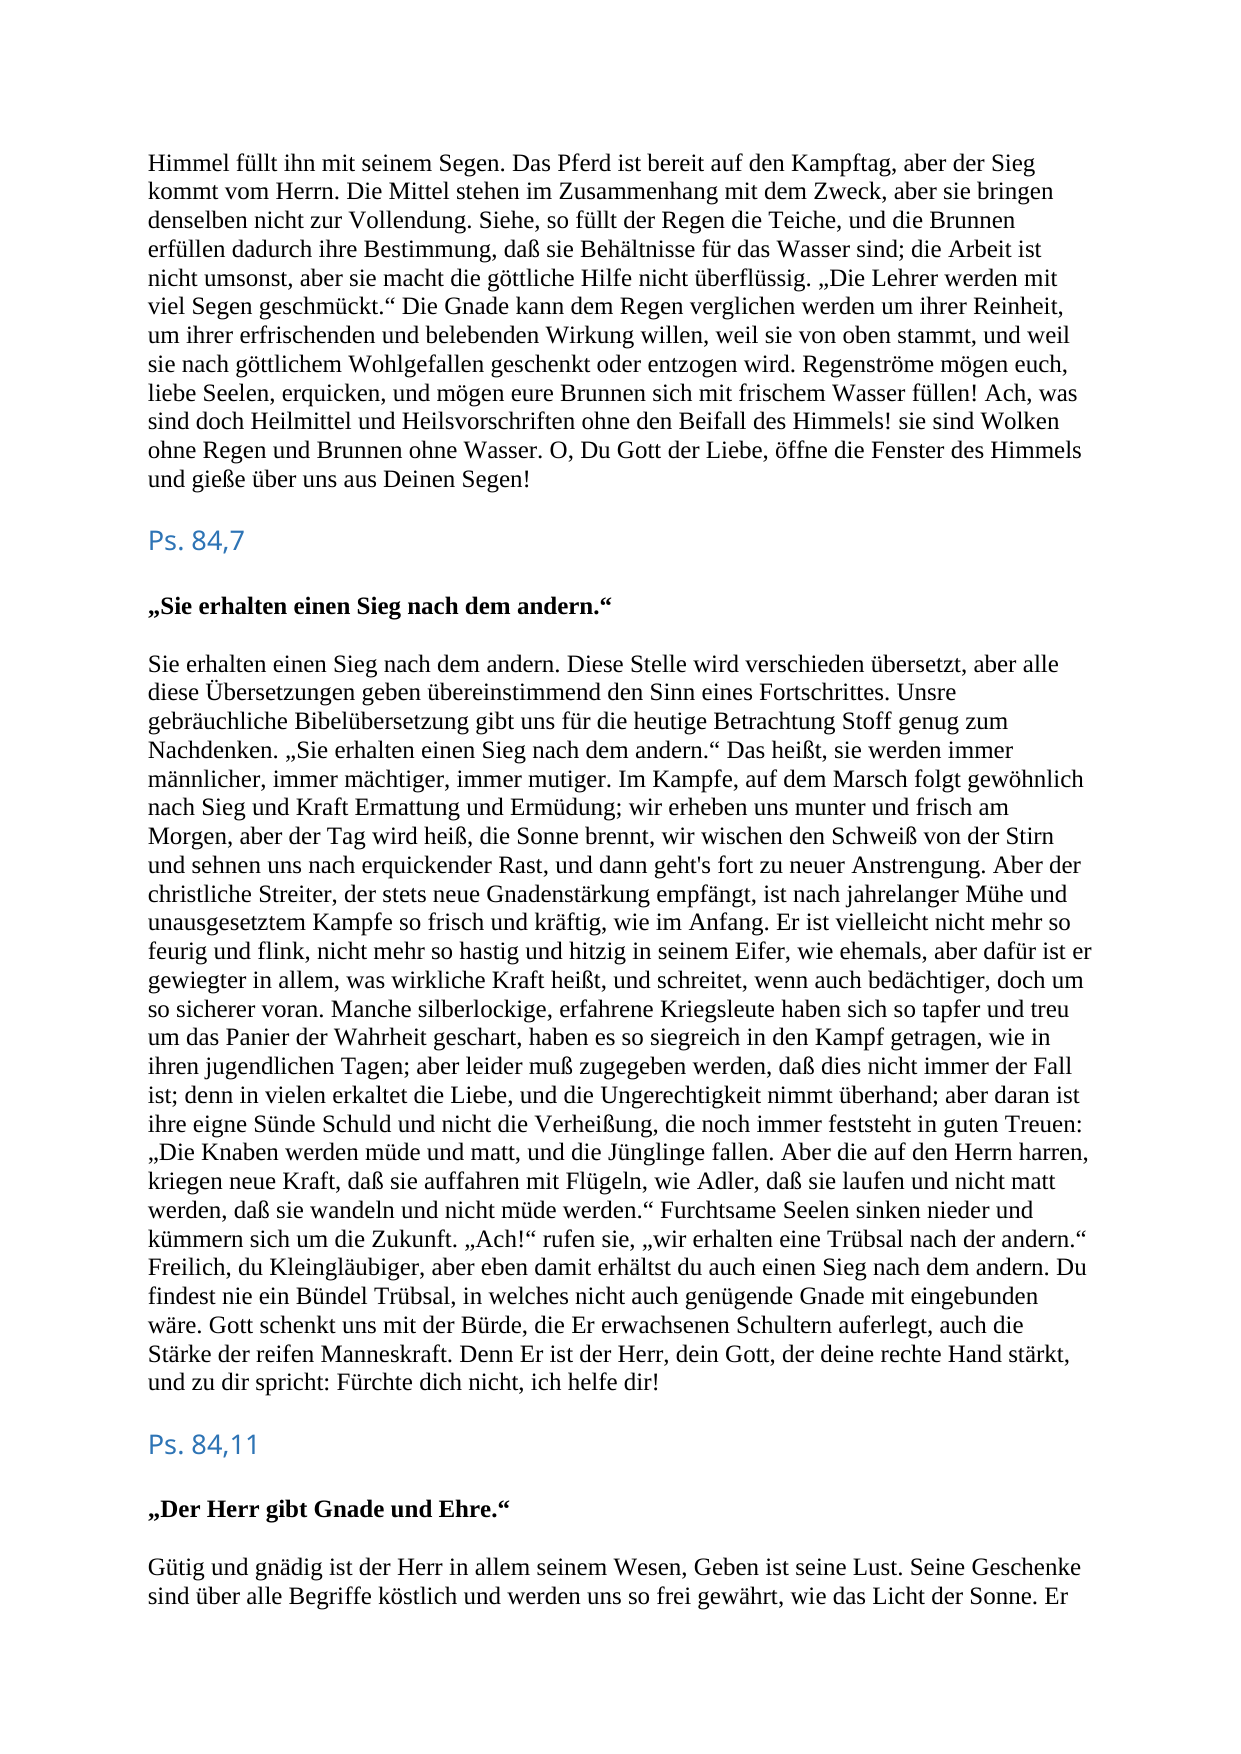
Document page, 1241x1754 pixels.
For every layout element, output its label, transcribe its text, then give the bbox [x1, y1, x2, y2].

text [148, 907, 1093, 1597]
subtitle Ps. 84,7 [148, 781, 1093, 817]
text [148, 148, 1093, 751]
text „Sie erhalten einen Sieg nach dem andern.“ [148, 849, 1093, 878]
